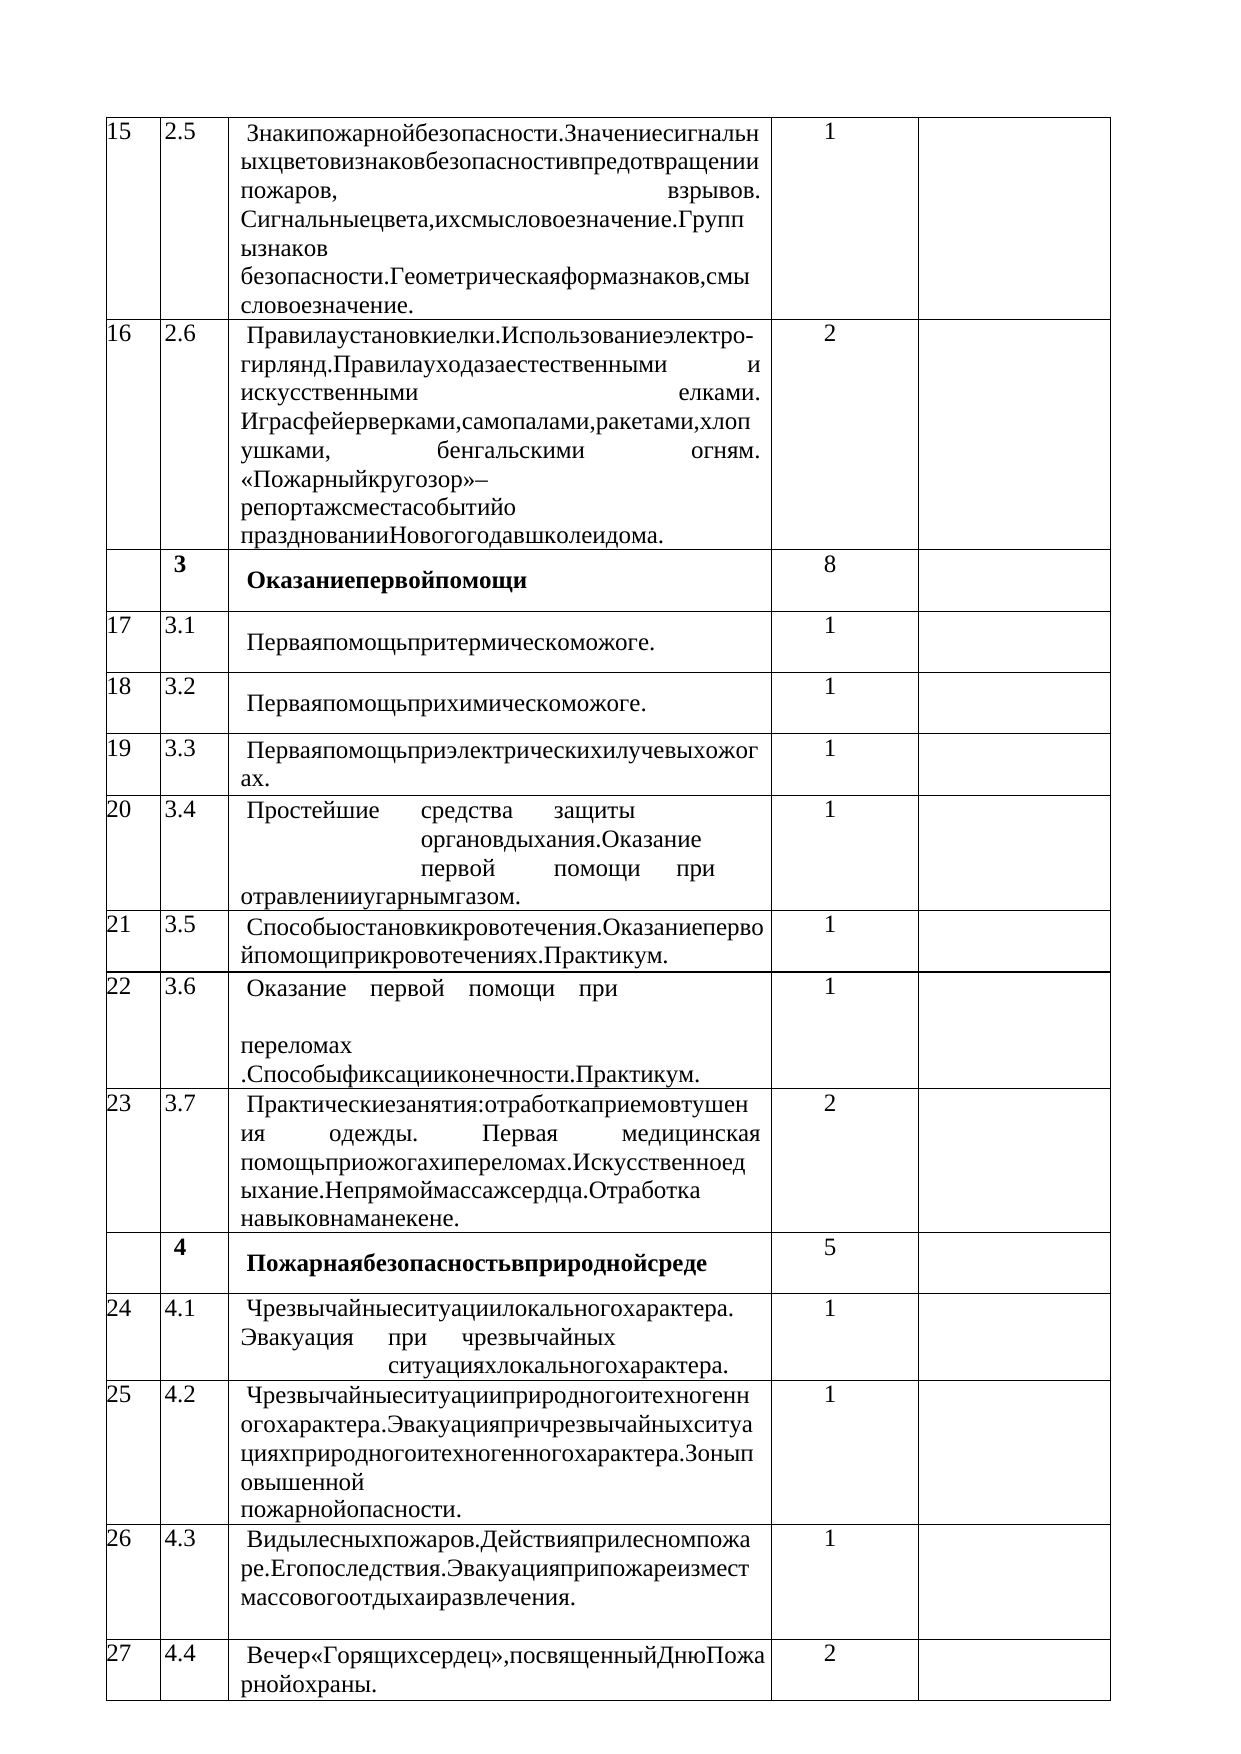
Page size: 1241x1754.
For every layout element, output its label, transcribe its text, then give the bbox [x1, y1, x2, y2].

table_header 1 [772, 118, 918, 319]
table_cell 19 [107, 734, 160, 794]
table_cell 23 [107, 1089, 160, 1232]
table_cell [919, 1294, 1110, 1379]
table_cell 4.4 [161, 1640, 228, 1700]
table_cell 16 [107, 320, 160, 549]
table_cell [107, 550, 160, 611]
table_cell 3.7 [161, 1089, 228, 1232]
table_cell [919, 673, 1110, 733]
table_cell [919, 320, 1110, 549]
table_cell [919, 1640, 1110, 1700]
table_cell [919, 1233, 1110, 1293]
table_cell [919, 973, 1110, 1088]
table_header 15 [107, 118, 160, 319]
table_cell 2.6 [161, 320, 228, 549]
table_cell 3.5 [161, 911, 228, 971]
table_cell Чрезвычайныеситуацииприродногоитехногенногохарактера.Эвакуацияпричрезвычайныхситуацияхприродногоитехногенногохарактера.Зоныповышенной пожарнойопасности. [229, 1381, 771, 1523]
table_cell Оказаниепервойпомощи [229, 550, 771, 611]
table_cell 27 [107, 1640, 160, 1700]
table_cell Перваяпомощьприхимическоможоге. [229, 673, 771, 733]
table_cell 3.1 [161, 612, 228, 672]
table_cell Чрезвычайныеситуациилокальногохарактера. Эвакуация при чрезвычайных ситуацияхлокальногохарактера. [229, 1294, 771, 1379]
table_cell 2 [772, 1089, 918, 1232]
table_cell 21 [107, 911, 160, 971]
table_cell 3.3 [161, 734, 228, 794]
table_cell 1 [772, 1525, 918, 1638]
table_cell 2 [772, 1640, 918, 1700]
table_cell 1 [772, 796, 918, 910]
table_cell Пожарнаябезопасностьвприроднойсреде [229, 1233, 771, 1293]
table_header 2.5 [161, 118, 228, 319]
table_cell 1 [772, 1381, 918, 1523]
table_cell [919, 796, 1110, 910]
table_cell 4.3 [161, 1525, 228, 1638]
table_cell [919, 734, 1110, 794]
table_cell Правилаустановкиелки.Использованиеэлектро-гирлянд.Правилауходазаестественными и искусственными елками. Играсфейерверками,самопалами,ракетами,хлопушками, бенгальскими огням. «Пожарныйкругозор»‒репортажсместасобытийо празднованииНовогогодавшколеидома. [229, 320, 771, 549]
table_cell Перваяпомощьпритермическоможоге. [229, 612, 771, 672]
table_cell 1 [772, 734, 918, 794]
table_cell Вечер«Горящихсердец»,посвященныйДнюПожарнойохраны. [229, 1640, 771, 1700]
table_cell 1 [772, 1294, 918, 1379]
table_cell [919, 1089, 1110, 1232]
table_cell 3.4 [161, 796, 228, 910]
table_cell 2 [772, 320, 918, 549]
table_header Знакипожарнойбезопасности.Значениесигнальныхцветовизнаковбезопасностивпредотвращении пожаров, взрывов. Сигнальныецвета,ихсмысловоезначение.Группызнаков безопасности.Геометрическаяформазнаков,смысловоезначение. [229, 118, 771, 319]
table_cell Практическиезанятия:отработкаприемовтушения одежды. Первая медицинская помощьприожогахипереломах.Искусственноедыхание.Непрямоймассажсердца.Отработка навыковнаманекене. [229, 1089, 771, 1232]
table_cell Оказание первой помощи при переломах.Способыфиксацииконечности.Практикум. [229, 973, 771, 1088]
table_cell 22 [107, 973, 160, 1088]
table_cell 3.6 [161, 973, 228, 1088]
table_cell [919, 1525, 1110, 1638]
table_cell 17 [107, 612, 160, 672]
table_header [919, 118, 1110, 319]
table_cell 1 [772, 612, 918, 672]
table_cell 26 [107, 1525, 160, 1638]
table_cell 1 [772, 911, 918, 971]
table_cell 20 [107, 796, 160, 910]
table_cell 4 [161, 1233, 228, 1293]
table_cell 8 [772, 550, 918, 611]
table_cell 4.1 [161, 1294, 228, 1379]
table_cell Простейшие средства защиты органовдыхания.Оказание первой помощи при отравленииугарнымгазом. [229, 796, 771, 910]
table_cell 25 [107, 1381, 160, 1523]
table_cell 1 [772, 673, 918, 733]
table_cell 1 [772, 973, 918, 1088]
table_cell 3.2 [161, 673, 228, 733]
table_cell [919, 612, 1110, 672]
table_cell [919, 550, 1110, 611]
table_cell Перваяпомощьприэлектрическихилучевыхожогах. [229, 734, 771, 794]
table_cell Способыостановкикровотечения.Оказаниепервойпомощиприкровотечениях.Практикум. [229, 911, 771, 971]
table_cell 3 [161, 550, 228, 611]
table_cell [919, 1381, 1110, 1523]
table_cell [919, 911, 1110, 971]
table_cell 4.2 [161, 1381, 228, 1523]
table_cell 24 [107, 1294, 160, 1379]
table_cell Видылесныхпожаров.Действияприлесномпожаре.Егопоследствия.Эвакуацияприпожареизместмассовогоотдыхаиразвлечения. [229, 1525, 771, 1638]
table_cell 5 [772, 1233, 918, 1293]
table_cell [107, 1233, 160, 1293]
table_cell 18 [107, 673, 160, 733]
